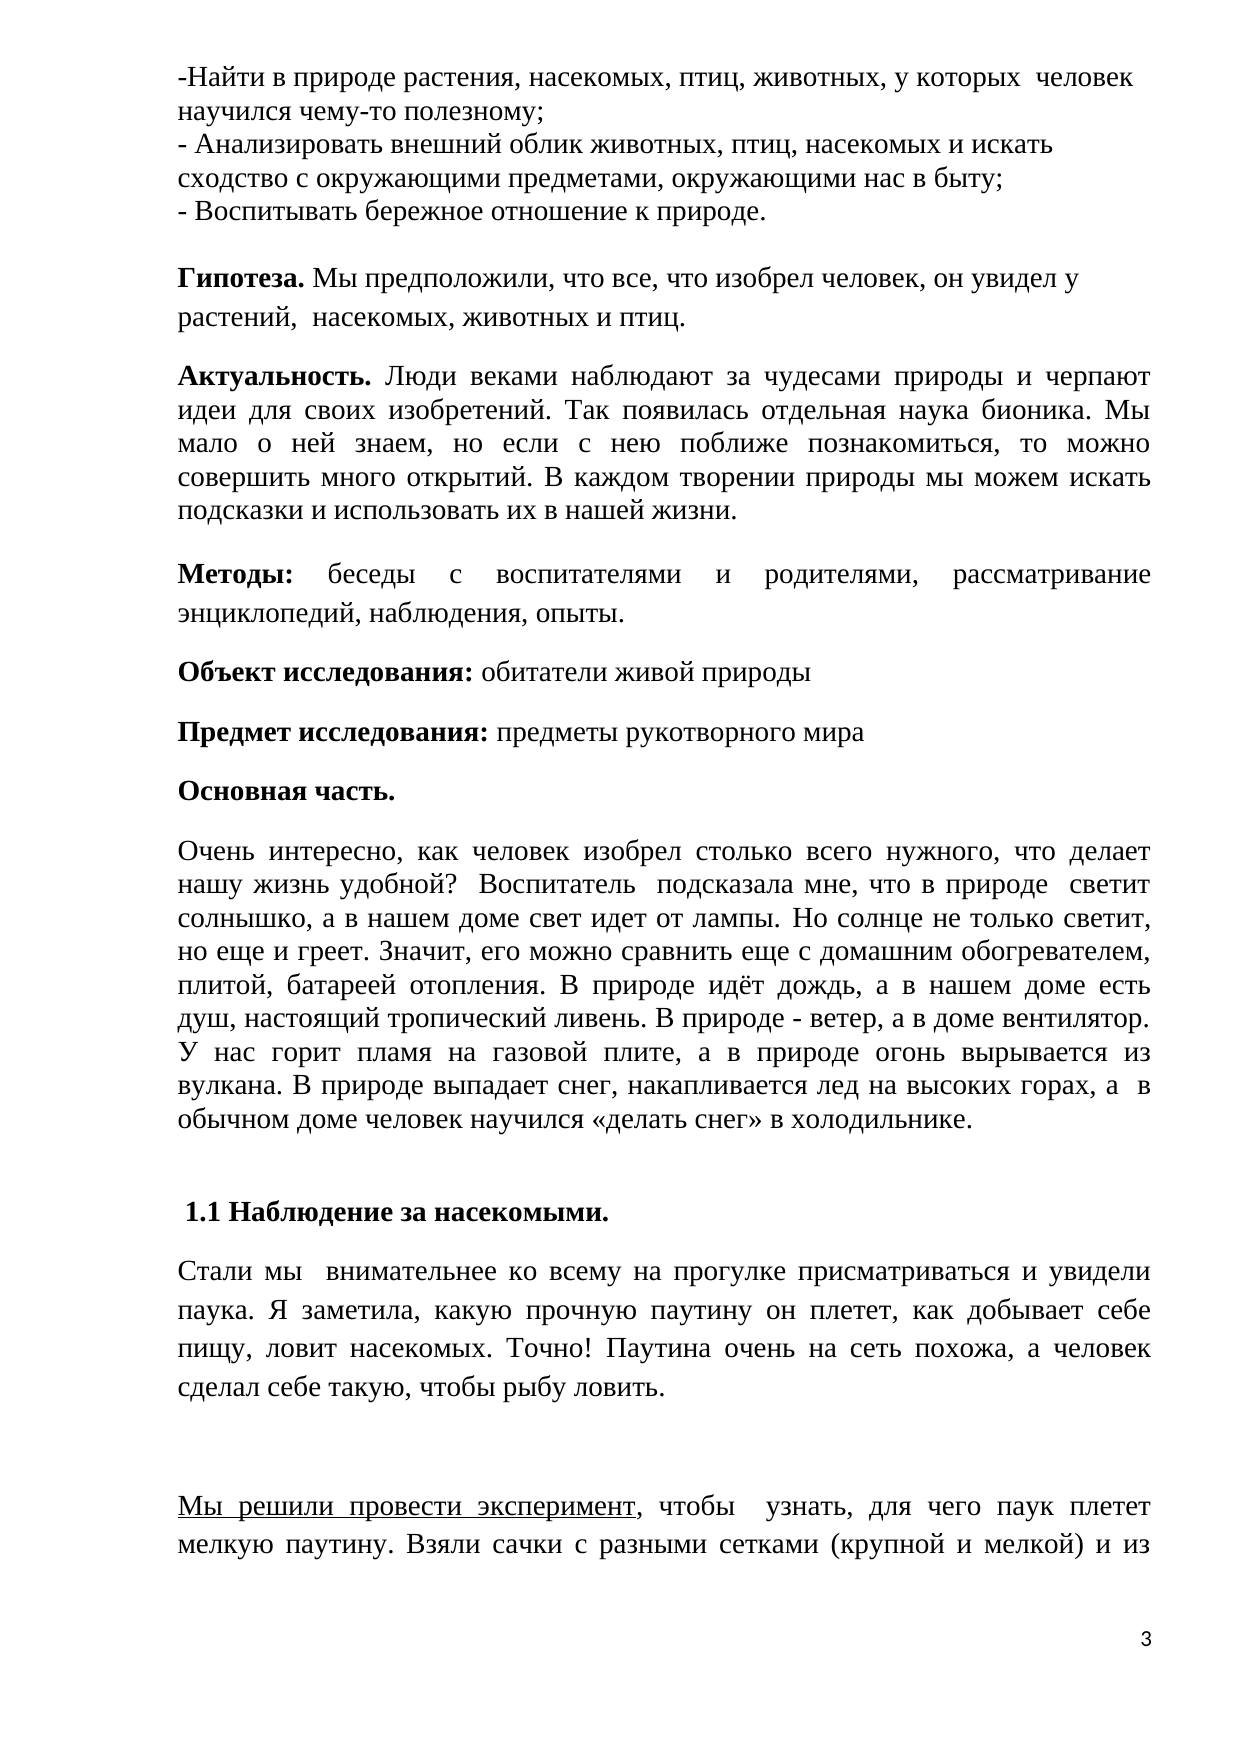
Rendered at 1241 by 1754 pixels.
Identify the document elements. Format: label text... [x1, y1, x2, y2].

text - Воспитывать бережное отношение к природе. [177, 193, 1152, 227]
text Предмет исследования: предметы рукотворного мира [177, 714, 1152, 747]
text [177, 1488, 1152, 1560]
text Объект исследования: обитатели живой природы [177, 654, 1152, 688]
text Стали мы внимательнее ко всему на прогулке присматриваться и увидели паука. Я заметила, какую прочную паутину он плетет, как добывает себе пищу, ловит насекомых. Точно! Паутина очень на сеть похожа, а человек сделал себе такую, чтобы рыбу ловить. [177, 1253, 1152, 1402]
text Основная часть. [177, 773, 1152, 807]
text Очень интересно, как человек изобрел столько всего нужного, что делает нашу жизнь удобной? Воспитатель подсказала мне, что в природе светит солнышко, а в нашем доме свет идет от лампы. Но солнце не только светит, но еще и греет. Значит, его можно сравнить еще с домашним обогревателем, плитой, батареей отопления. В природе идёт дождь, а в нашем доме есть душ, настоящий тропический ливень. В природе - ветер, а в доме вентилятор. У нас горит пламя на газовой плите, а в природе огонь вырывается из вулкана. В природе выпадает снег, накапливается лед на высоких горах, а в обычном доме человек научился «делать снег» в холодильнике. [177, 833, 1152, 1134]
text 1.1 Наблюдение за насекомыми. [177, 1194, 1152, 1227]
text Методы: беседы с воспитателями и родителями, рассматривание энциклопедий, наблюдения, опыты. [177, 557, 1152, 629]
text - Анализировать внешний облик животных, птиц, насекомых и искать сходство с окружающими предметами, окружающими нас в быту; [177, 126, 1152, 193]
text Гипотеза. Мы предположили, что все, что изобрел человек, он увидел у растений, насекомых, животных и птиц. [177, 260, 1152, 332]
text Актуальность. Люди веками наблюдают за чудесами природы и черпают идеи для своих изобретений. Так появилась отдельная наука бионика. Мы мало о ней знаем, но если с нею поближе познакомиться, то можно совершить много открытий. В каждом творении природы мы можем искать подсказки и использовать их в нашей жизни. [177, 358, 1152, 526]
text -Найти в природе растения, насекомых, птиц, животных, у которых человек научился чему-то полезному; [177, 59, 1152, 126]
